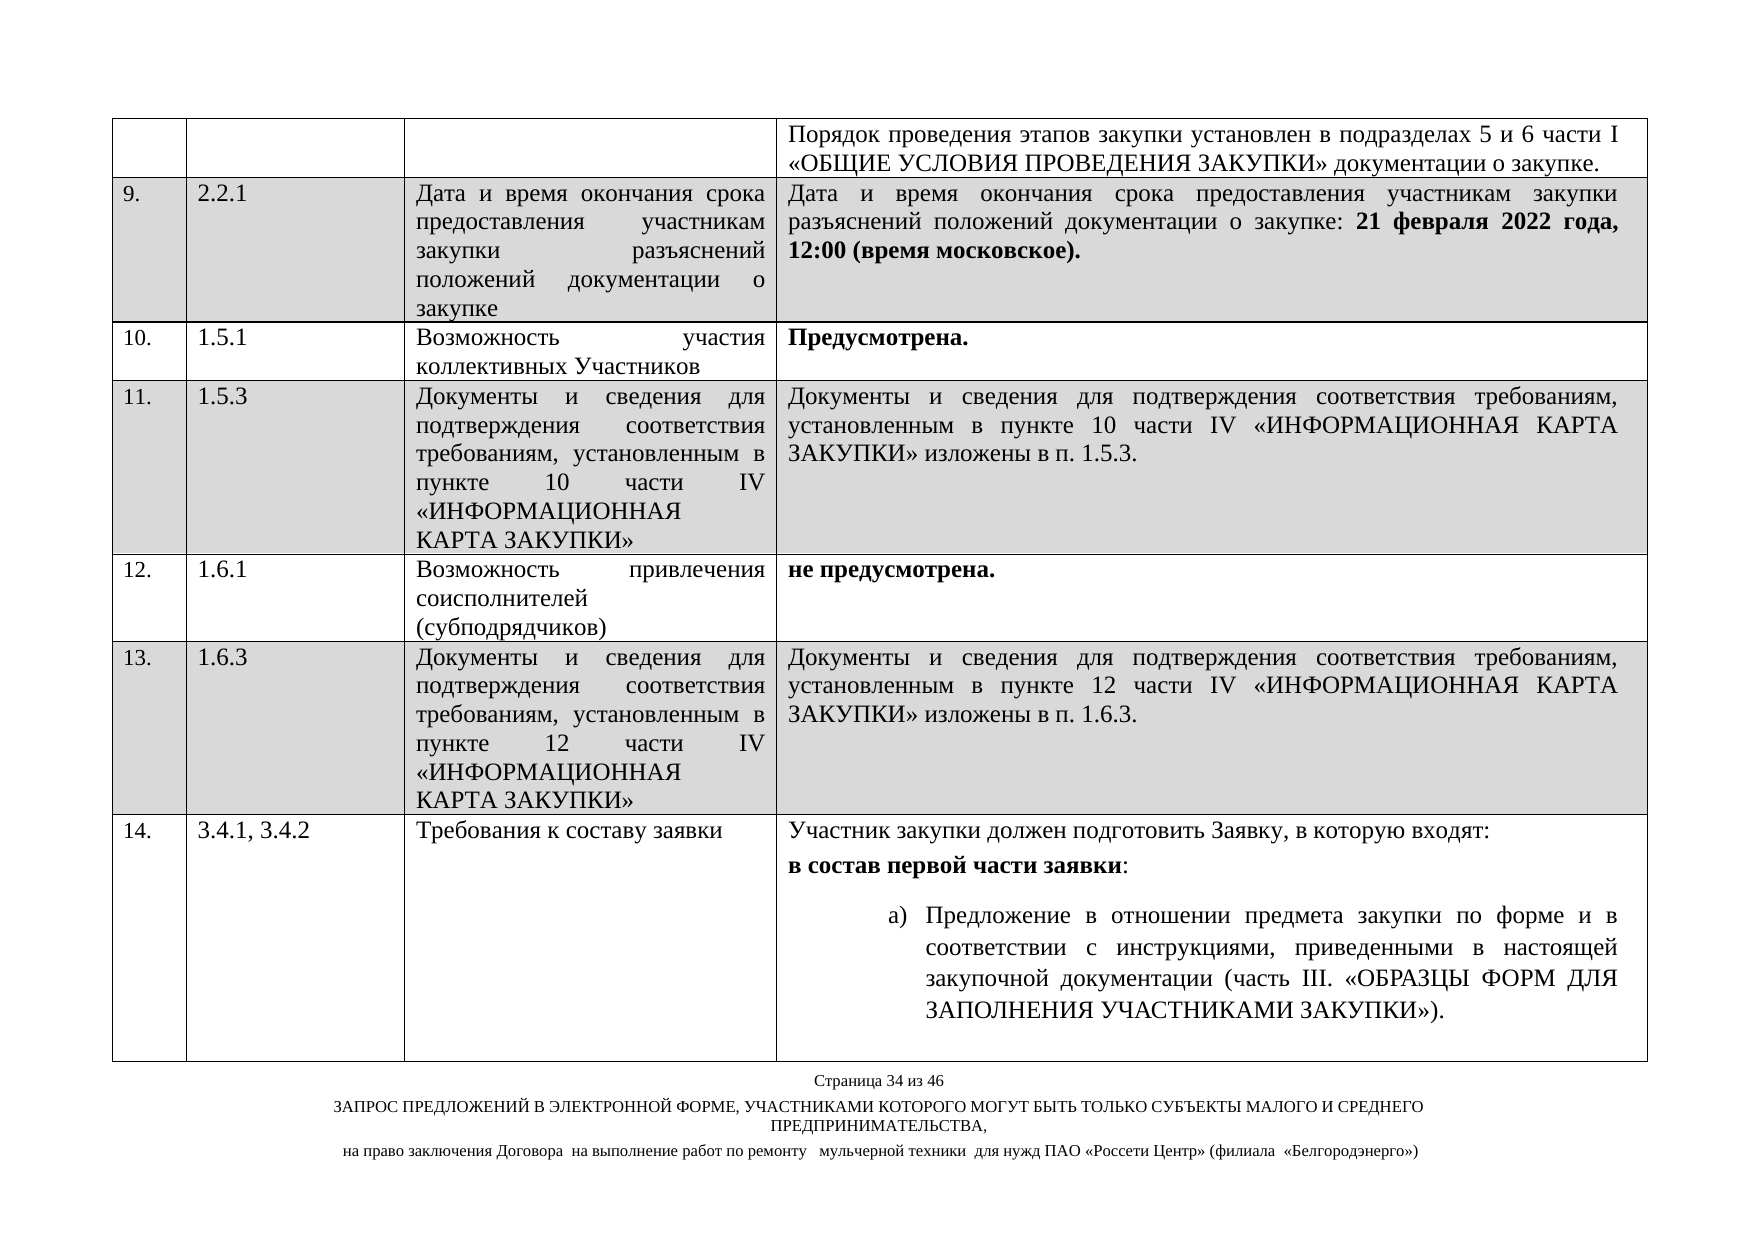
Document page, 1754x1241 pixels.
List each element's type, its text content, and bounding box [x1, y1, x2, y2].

table_cell 3.4.1, 3.4.2 [187, 815, 404, 1061]
table_cell Документы и сведения для подтверждения соответствия требованиям, установленным в пункте 10 части IV «ИНФОРМАЦИОННАЯ КАРТА ЗАКУПКИ» [405, 381, 776, 553]
table_cell 1.5.3 [187, 381, 404, 553]
table_cell Предусмотрена. [777, 323, 1647, 380]
table_cell [113, 178, 186, 321]
table_cell Дата и время окончания срока предоставления участникам закупки разъяснений положений документации о закупке [405, 178, 776, 321]
table_cell не предусмотрена. [777, 555, 1647, 641]
table_cell Возможность привлечения соисполнителей (субподрядчиков) [405, 555, 776, 641]
table_cell [113, 555, 186, 641]
table_cell [113, 381, 186, 553]
table_cell 1.6.3 [187, 642, 404, 814]
table_cell 1.5.1 [187, 323, 404, 380]
table_cell Документы и сведения для подтверждения соответствия требованиям, установленным в пункте 12 части IV «ИНФОРМАЦИОННАЯ КАРТА ЗАКУПКИ» [405, 642, 776, 814]
table_cell 1.6.1 [187, 555, 404, 641]
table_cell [777, 119, 1647, 177]
table_cell Дата и время окончания срока предоставления участникам закупки разъяснений положений документации о закупке: 21 февраля 2022 года, 12:00 (время московское). [777, 178, 1647, 321]
table_cell [113, 119, 186, 177]
table_cell Возможность участия коллективных Участников [405, 323, 776, 380]
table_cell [405, 119, 776, 177]
table_cell Документы и сведения для подтверждения соответствия требованиям, установленным в пункте 10 части IV «ИНФОРМАЦИОННАЯ КАРТА ЗАКУПКИ» изложены в п. 1.5.3. [777, 381, 1647, 553]
table_cell 2.2.1 [187, 178, 404, 321]
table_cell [187, 119, 404, 177]
table_cell [113, 323, 186, 380]
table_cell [405, 815, 776, 1061]
table_cell Документы и сведения для подтверждения соответствия требованиям, установленным в пункте 12 части IV «ИНФОРМАЦИОННАЯ КАРТА ЗАКУПКИ» изложены в п. 1.6.3. [777, 642, 1647, 814]
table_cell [777, 815, 1647, 1061]
table_cell [113, 642, 186, 814]
table_cell [113, 815, 186, 1061]
